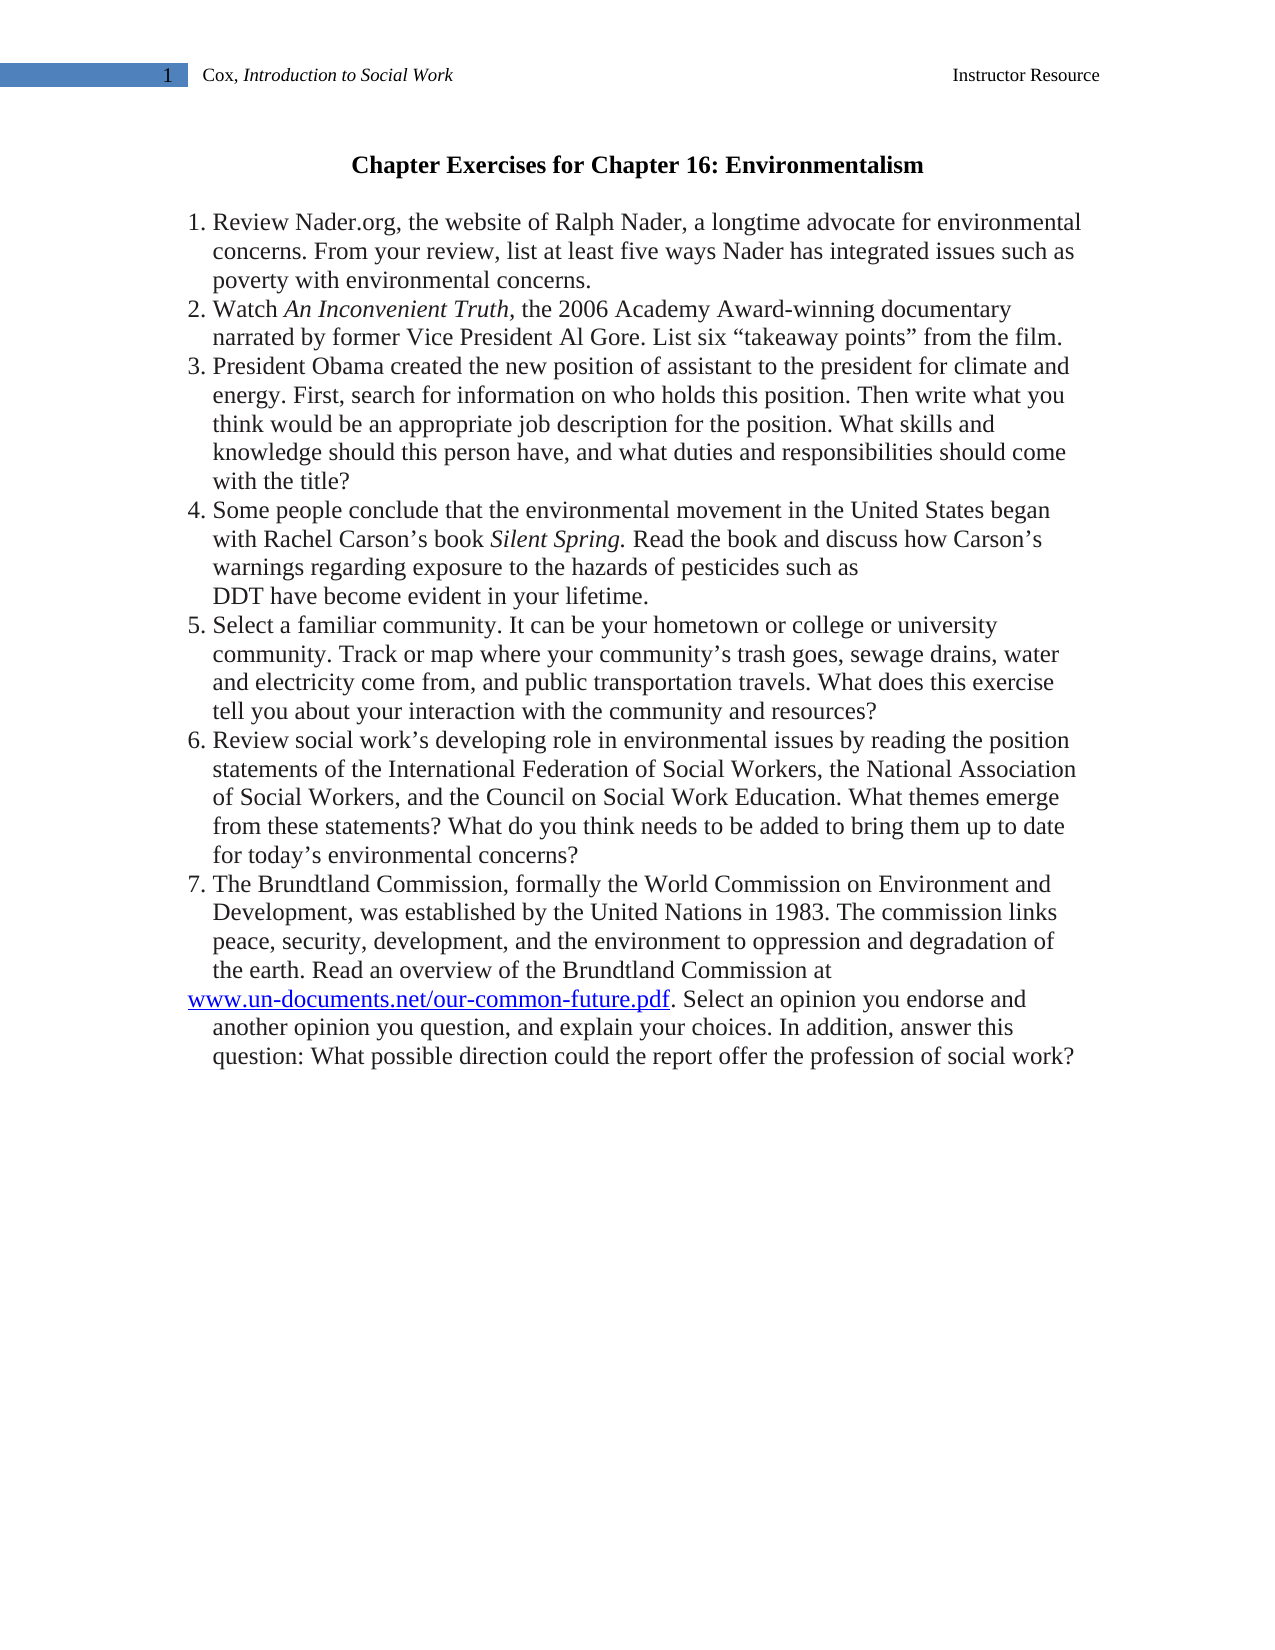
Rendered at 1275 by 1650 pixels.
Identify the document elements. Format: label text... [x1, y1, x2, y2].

text 6. Review social work’s developing role in environmental issues by reading the position statements of the International Federation of Social Workers, the National Association of Social Workers, and the Council on Social Work Education. What themes emerge from these statements? What do you think needs to be added to bring them up to date for today’s environmental concerns? [187, 725, 1087, 869]
text peace, security, development, and the environment to oppression and degradation of [187, 926, 1087, 955]
text Chapter Exercises for Chapter 16: Environmentalism [187, 150, 1087, 179]
text community. Track or map where your community’s trash goes, sewage drains, water [187, 639, 1087, 667]
text tell you about your interaction with the community and resources? [187, 696, 1087, 725]
text the earth. Read an overview of the Brundtland Commission at [187, 955, 1087, 984]
text warnings regarding exposure to the hazards of pesticides such as [187, 552, 1087, 581]
text www.un-documents.net/our-common-future.pdf. Select an opinion you endorse and [187, 984, 1087, 1012]
text DDT have become evident in your lifetime. [187, 581, 1087, 610]
text concerns. From your review, list at least five ways Nader has integrated issues such as [187, 236, 1087, 265]
text 1. Review Nader.org, the website of Ralph Nader, a longtime advocate for environmental [187, 207, 1087, 236]
text another opinion you question, and explain your choices. In addition, answer this [187, 1012, 1087, 1041]
text with Rachel Carson’s book Silent Spring. Read the book and discuss how Carson’s [187, 524, 1087, 552]
text poverty with environmental concerns. [187, 265, 1087, 294]
text 5. Select a familiar community. It can be your hometown or college or university [187, 610, 1087, 639]
text 2. Watch An Inconvenient Truth, the 2006 Academy Award-winning documentary narrated by former Vice President Al Gore. List six “takeaway points” from the film. [187, 294, 1087, 351]
text 4. Some people conclude that the environmental movement in the United States began [187, 495, 1087, 524]
text and electricity come from, and public transportation travels. What does this exercise [187, 667, 1087, 696]
text Development, was established by the United Nations in 1983. The commission links [187, 897, 1087, 926]
text 7. The Brundtland Commission, formally the World Commission on Environment and [187, 869, 1087, 897]
text question: What possible direction could the report offer the profession of social work? [187, 1041, 1087, 1070]
text 3. President Obama created the new position of assistant to the president for climate and energy. First, search for information on who holds this position. Then write what you think would be an appropriate job description for the position. What skills and knowledge should this person have, and what duties and responsibilities should come with the title? [187, 351, 1087, 495]
